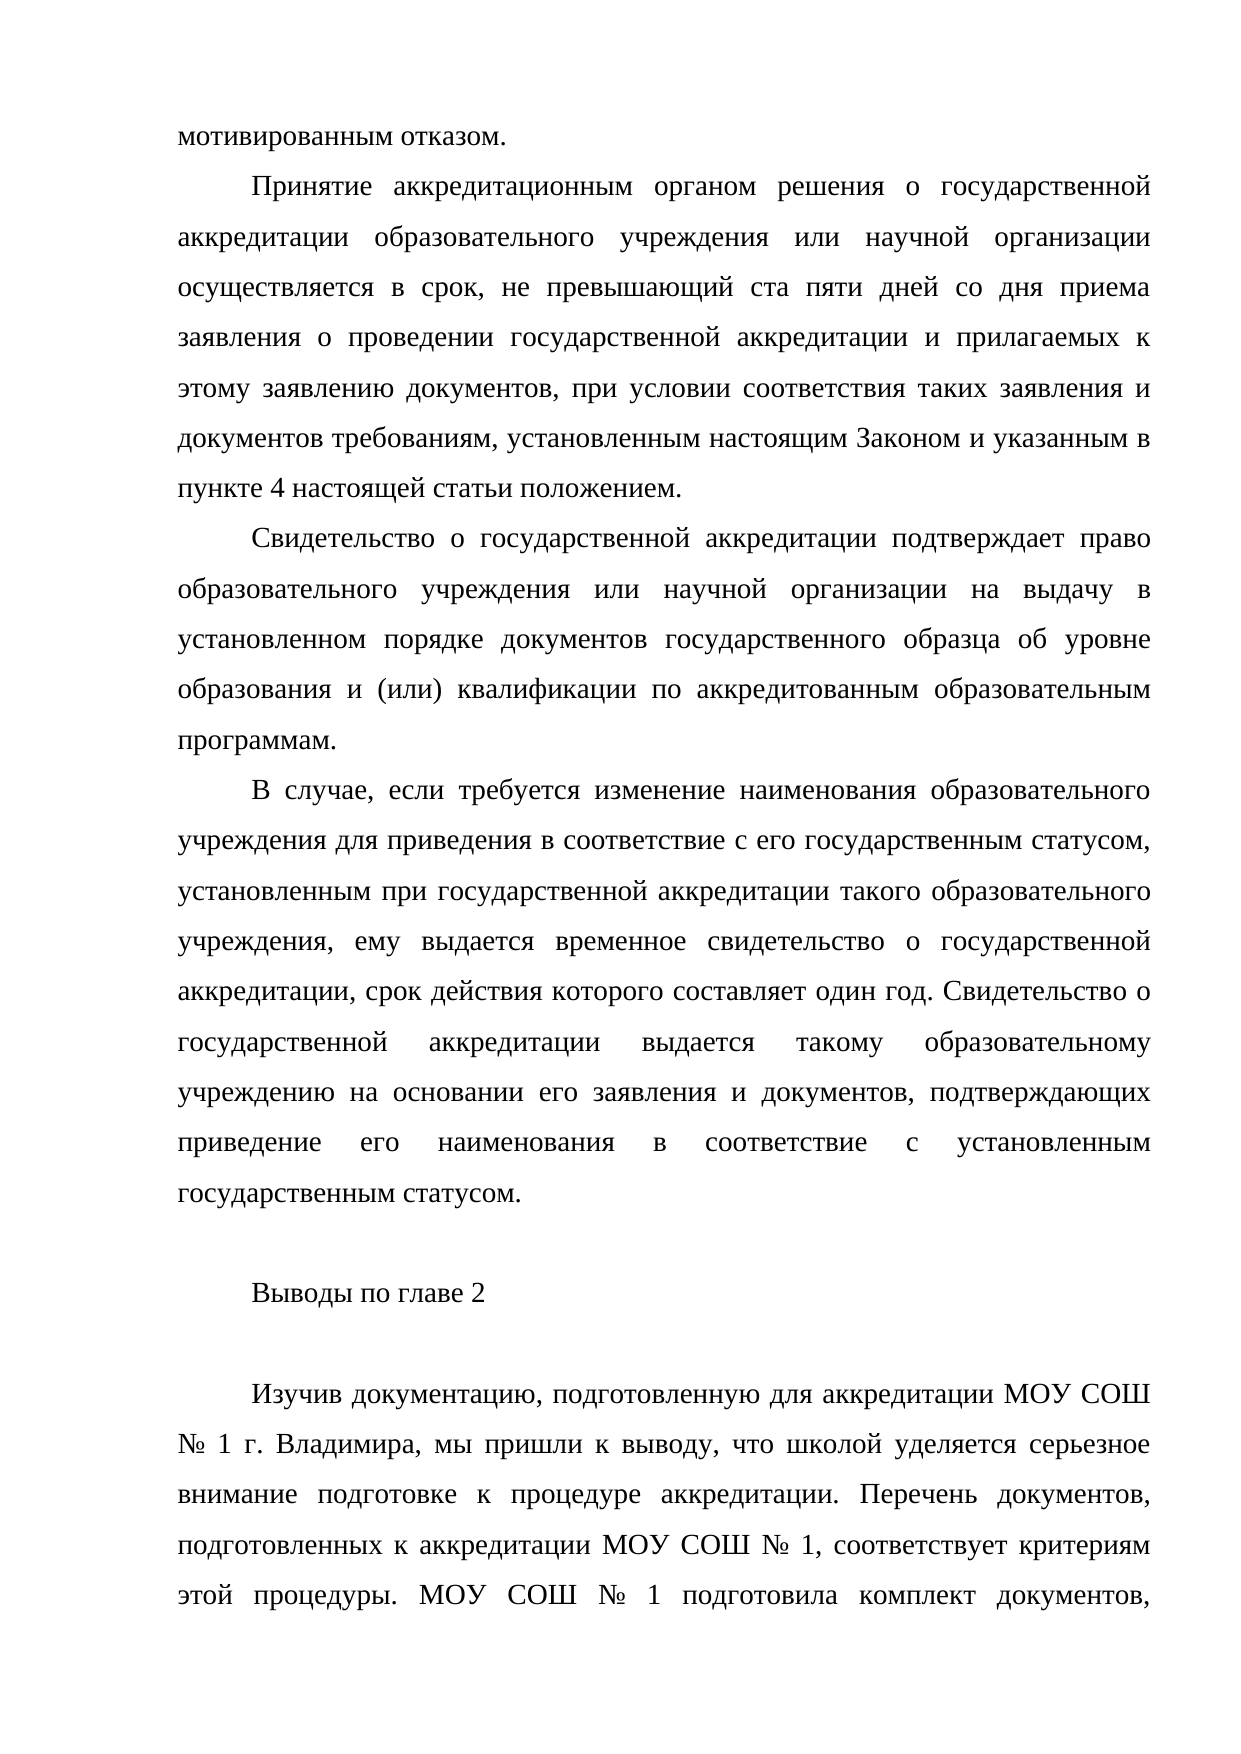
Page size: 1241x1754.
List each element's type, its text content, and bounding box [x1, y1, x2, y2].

text Свидетельство о государственной аккредитации подтверждает право образовательного учреждения или научной организации на выдачу в установленном порядке документов государственного образца об уровне образования и (или) квалификации по аккредитованным образовательным программам. [177, 521, 1152, 755]
text Выводы по главе 2 [177, 1275, 1152, 1309]
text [177, 1376, 1152, 1611]
text Принятие аккредитационным органом решения о государственной аккредитации образовательного учреждения или научной организации осуществляется в срок, не превышающий ста пяти дней со дня приема заявления о проведении государственной аккредитации и прилагаемых к этому заявлению документов, при условии соответствия таких заявления и документов требованиям, установленным настоящим Законом и указанным в пункте 4 настоящей статьи положением. [177, 168, 1152, 504]
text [177, 118, 1152, 152]
text В случае, если требуется изменение наименования образовательного учреждения для приведения в соответствие с его государственным статусом, установленным при государственной аккредитации такого образовательного учреждения, ему выдается временное свидетельство о государственной аккредитации, срок действия которого составляет один год. Свидетельство о государственной аккредитации выдается такому образовательному учреждению на основании его заявления и документов, подтверждающих приведение его наименования в соответствие с установленным государственным статусом. [177, 772, 1152, 1208]
